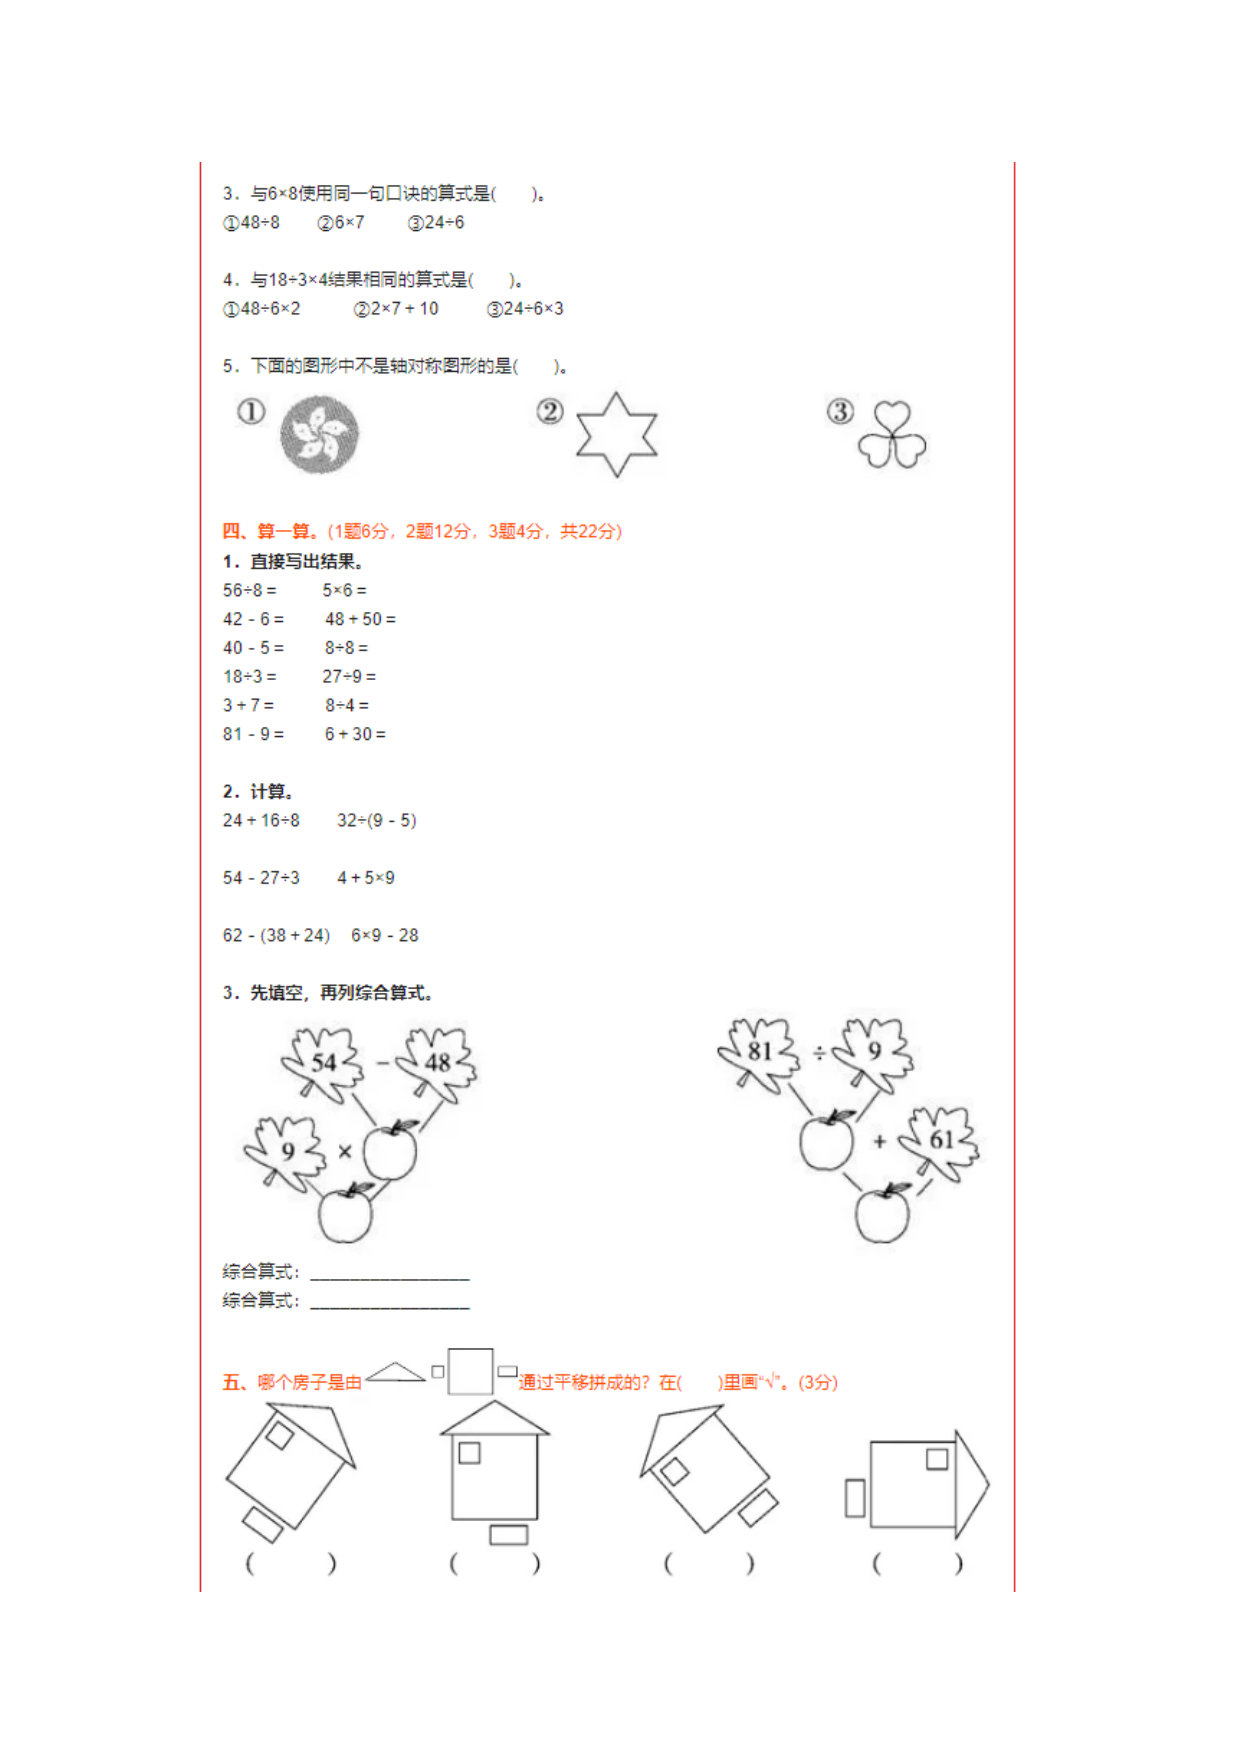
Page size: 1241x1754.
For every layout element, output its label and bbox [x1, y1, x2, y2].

picture [187, 162, 1053, 1592]
